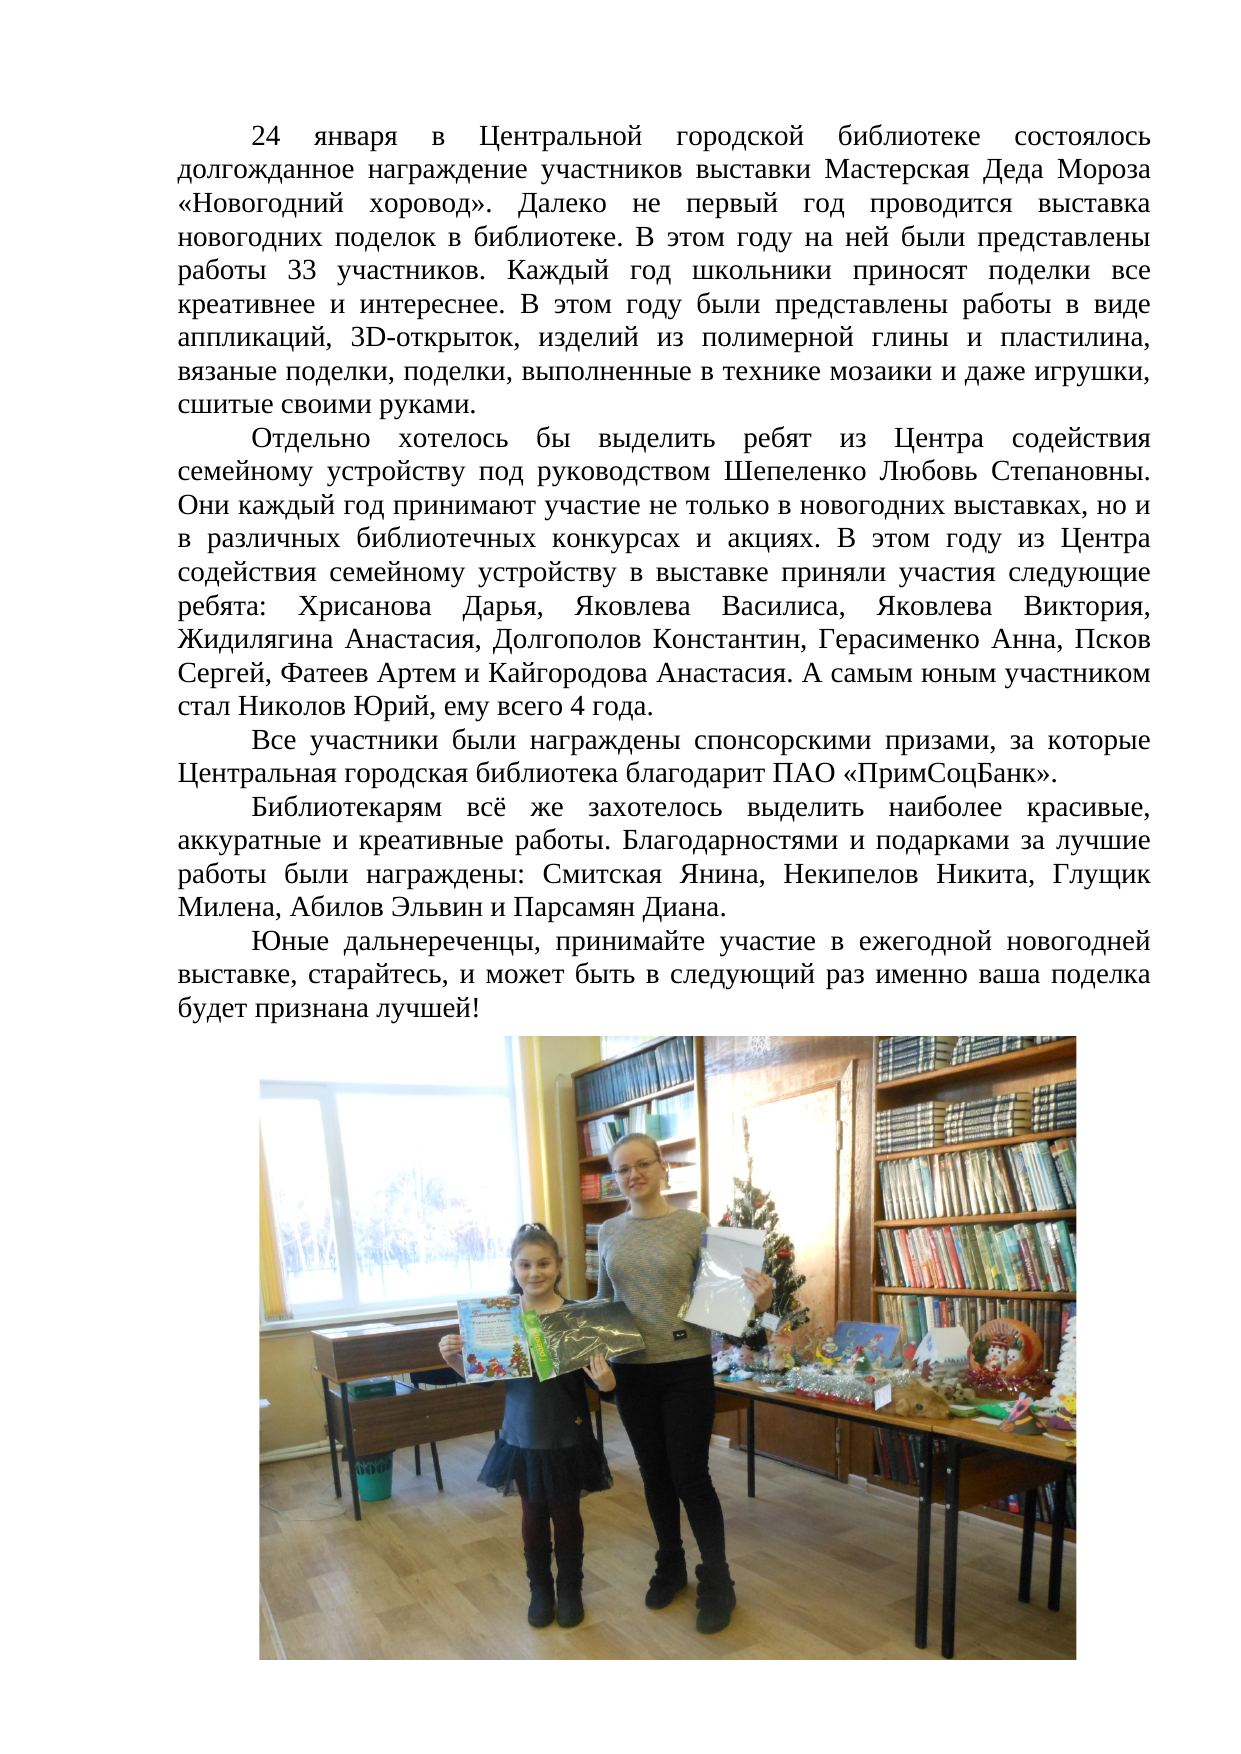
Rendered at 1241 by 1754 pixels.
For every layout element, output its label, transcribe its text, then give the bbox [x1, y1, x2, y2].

text Все участники были награждены спонсорскими призами, за которые Центральная городская библиотека благодарит ПАО «ПримСоцБанк». [177, 722, 1152, 789]
text Библиотекарям всё же захотелось выделить наиболее красивые, аккуратные и креативные работы. Благодарностями и подарками за лучшие работы были награждены: Смитская Янина, Некипелов Никита, Глущик Милена, Абилов Эльвин и Парсамян Диана. [177, 789, 1152, 923]
text 24 января в Центральной городской библиотеке состоялось долгожданное награждение участников выставки Мастерская Деда Мороза «Новогодний хоровод». Далеко не первый год проводится выставка новогодних поделок в библиотеке. В этом году на ней были представлены работы 33 участников. Каждый год школьники приносят поделки все креативнее и интереснее. В этом году были представлены работы в виде аппликаций, 3D-открыток, изделий из полимерной глины и пластилина, вязаные поделки, поделки, выполненные в технике мозаики и даже игрушки, сшитые своими руками. [177, 118, 1152, 420]
text Юные дальнереченцы, принимайте участие в ежегодной новогодней выставке, старайтесь, и может быть в следующий раз именно ваша поделка будет признана лучшей! [177, 923, 1152, 1024]
text Отдельно хотелось бы выделить ребят из Центра содействия семейному устройству под руководством Шепеленко Любовь Степановны. Они каждый год принимают участие не только в новогодних выставках, но и в различных библиотечных конкурсах и акциях. В этом году из Центра содействия семейному устройству в выставке приняли участия следующие ребята: Хрисанова Дарья, Яковлева Василиса, Яковлева Виктория, Жидилягина Анастасия, Долгополов Константин, Герасименко Анна, Псков Сергей, Фатеев Артем и Кайгородова Анастасия. А самым юным участником стал Николов Юрий, ему всего 4 года. [177, 420, 1152, 722]
picture [259, 1036, 1077, 1660]
